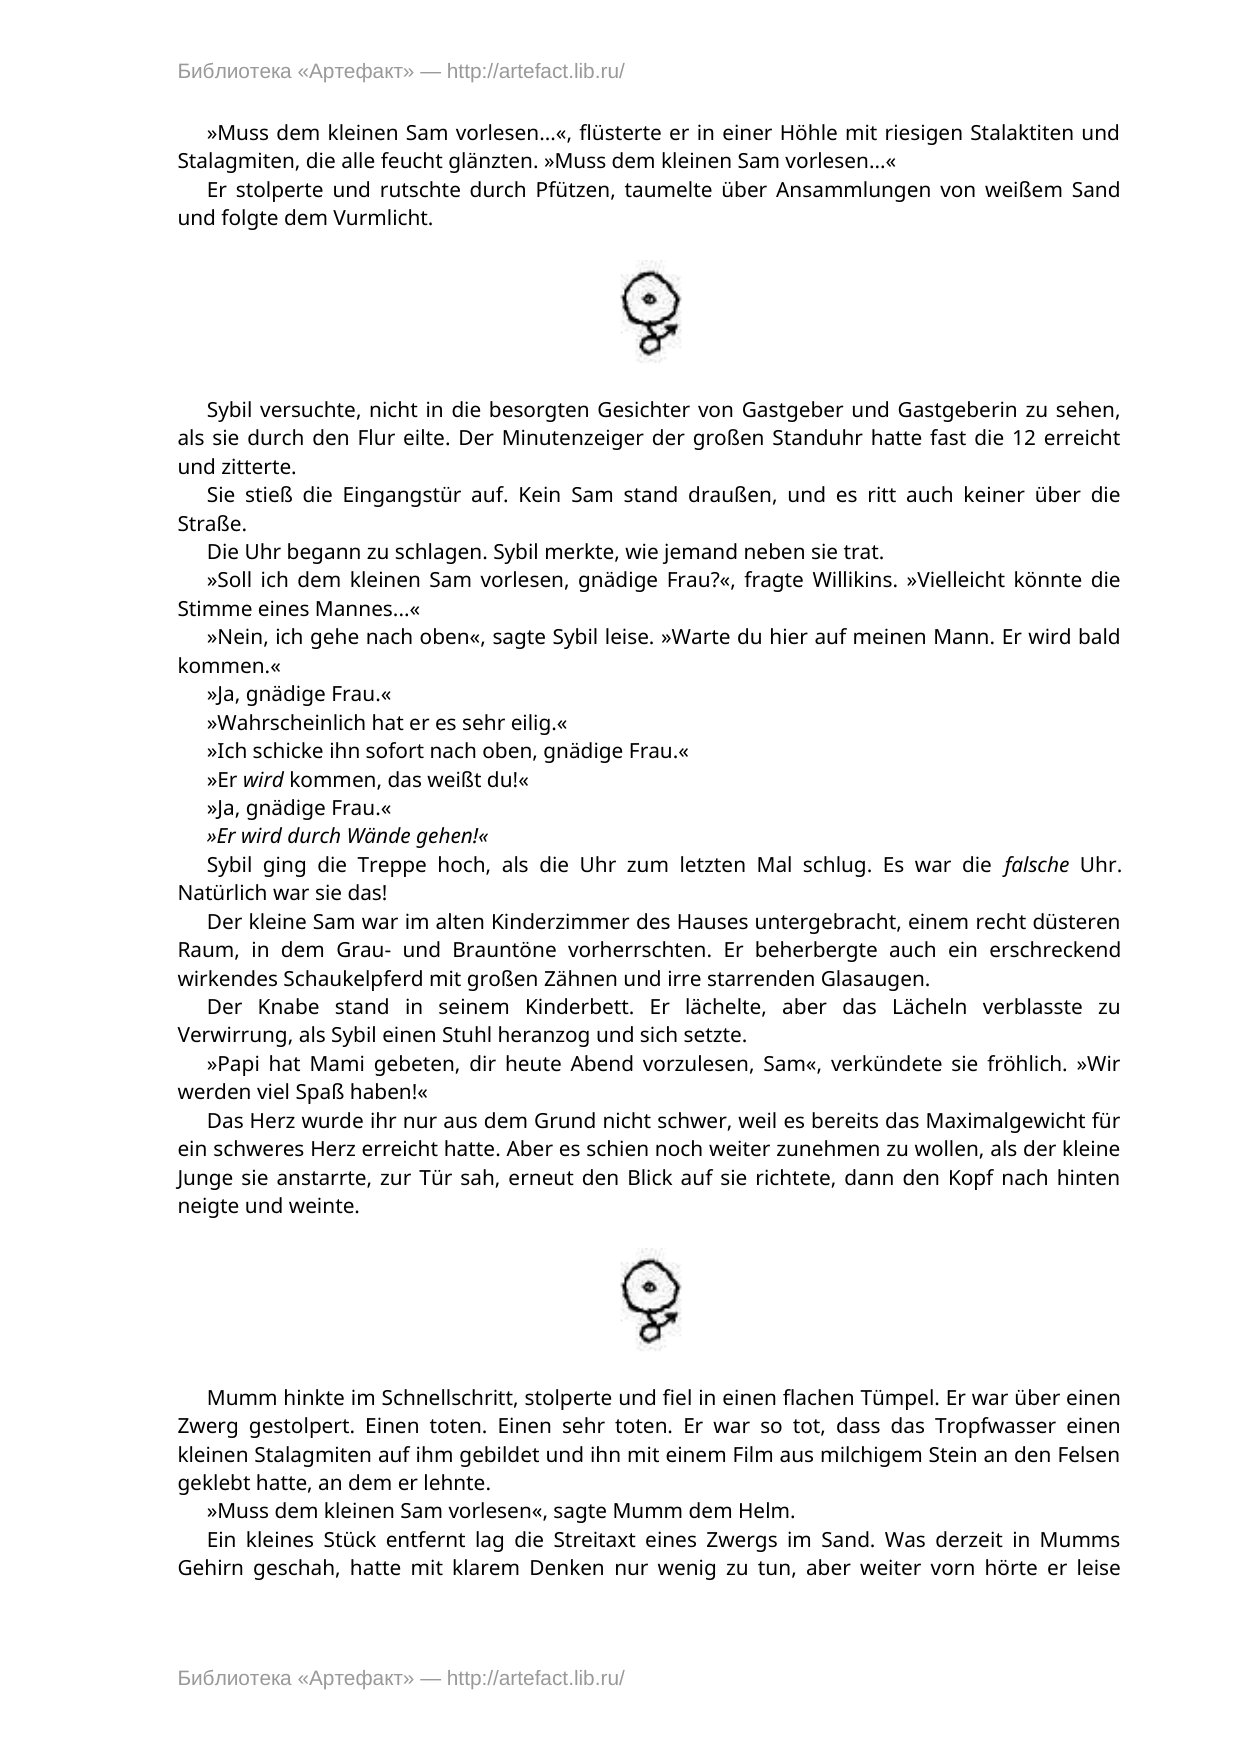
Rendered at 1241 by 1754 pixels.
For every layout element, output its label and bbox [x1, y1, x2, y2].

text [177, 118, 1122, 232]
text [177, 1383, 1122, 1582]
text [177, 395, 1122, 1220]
picture [607, 1248, 693, 1355]
picture [607, 260, 693, 367]
